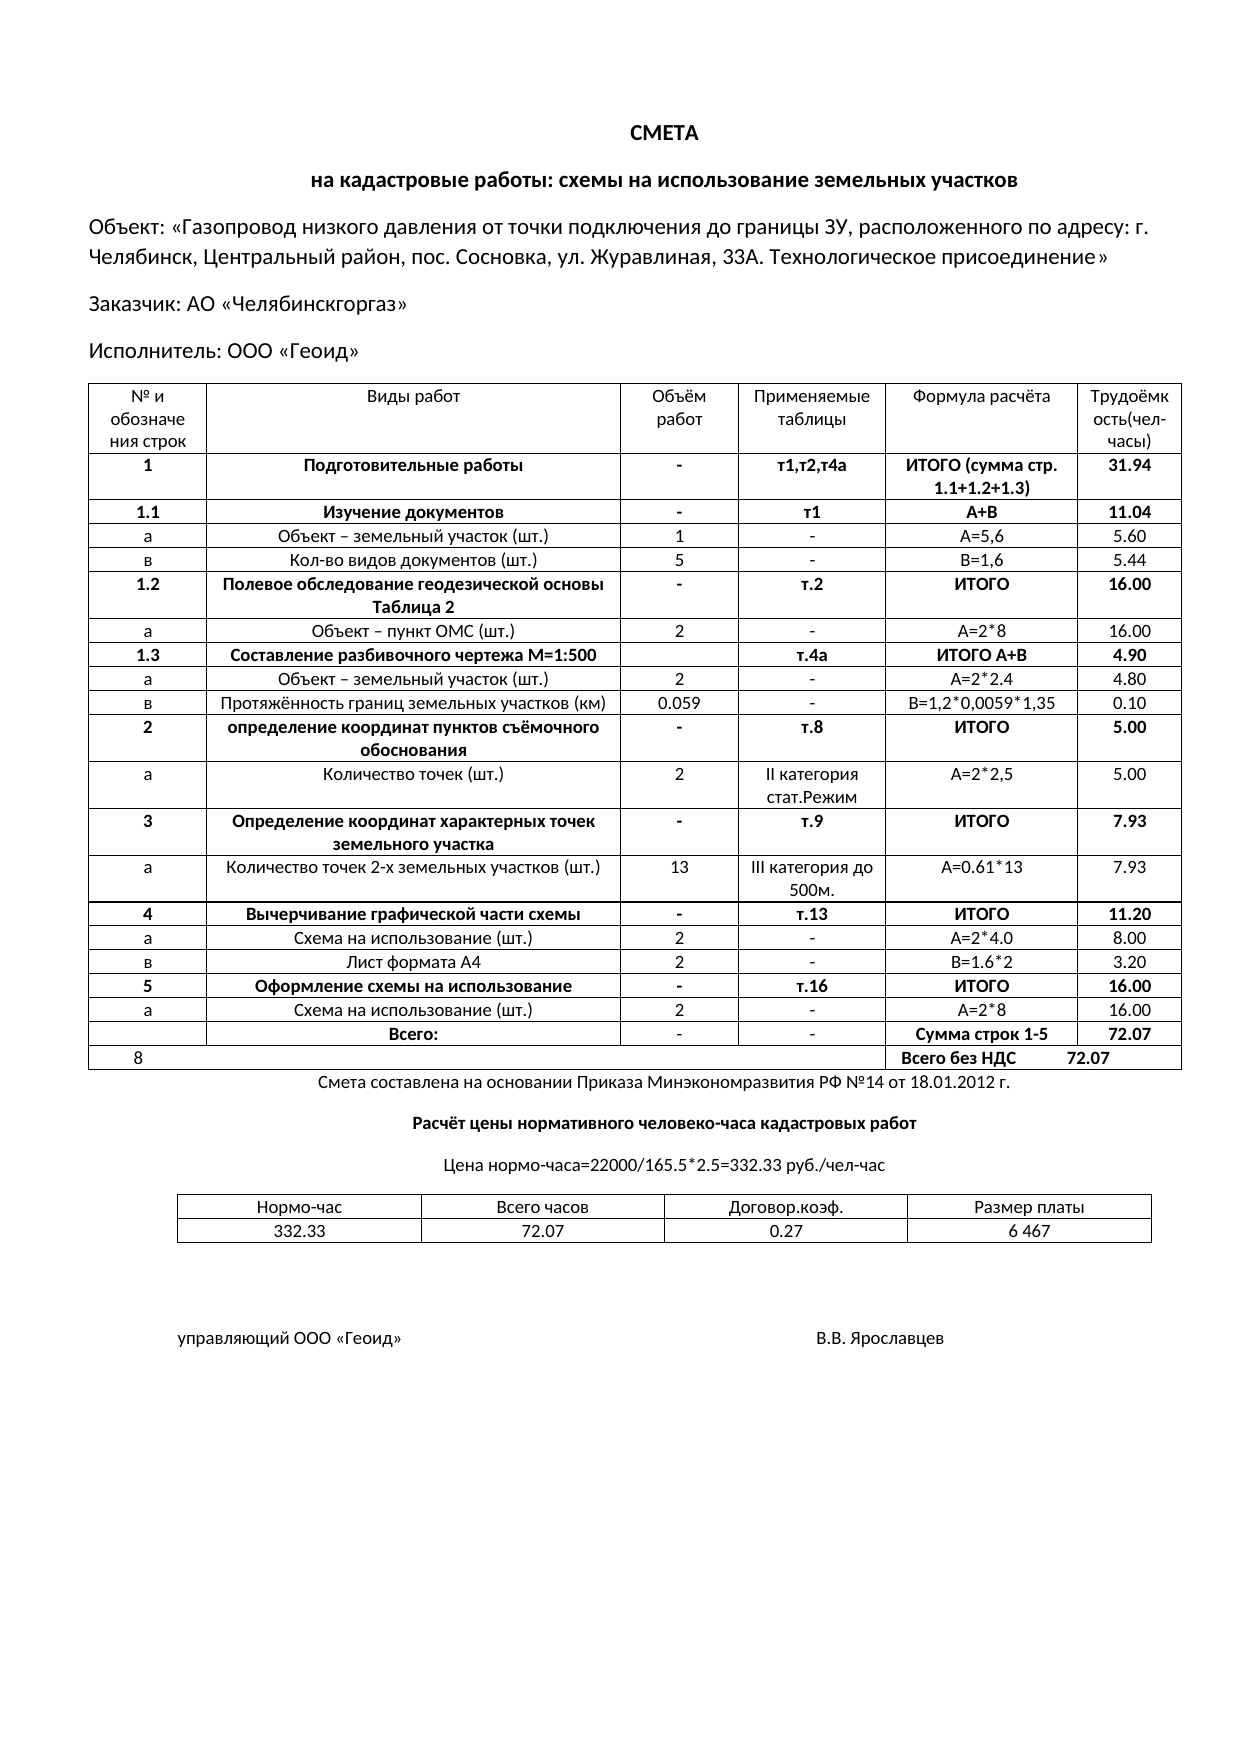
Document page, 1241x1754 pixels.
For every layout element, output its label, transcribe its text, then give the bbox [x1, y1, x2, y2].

table_cell Объект – пункт ОМС (шт.) [207, 619, 620, 642]
table_cell 6 467 [908, 1219, 1151, 1242]
table_cell Объект – земельный участок (шт.) [207, 667, 620, 690]
table_cell В=1,2*0,0059*1,35 [886, 691, 1077, 714]
table_cell т.9 [739, 809, 885, 854]
text Расчёт цены нормативного человеко-часа кадастровых работ [177, 1112, 1152, 1134]
table_cell 2 [621, 998, 738, 1021]
table_cell 2 [621, 762, 738, 808]
table_cell т.8 [739, 715, 885, 761]
table_header № и обозначе ния строк [89, 384, 206, 452]
table_cell 13 [621, 856, 738, 901]
table_cell Сумма строк 1-5 [886, 1022, 1077, 1045]
table_cell 3 [89, 809, 206, 854]
table_cell 72.07 [1078, 1022, 1181, 1045]
table_cell а [89, 524, 206, 547]
table_cell ИТОГО [886, 715, 1077, 761]
table_cell 5 [621, 548, 738, 571]
table_cell т.4а [739, 643, 885, 666]
table_cell 3.20 [1078, 950, 1181, 973]
table_cell А=2*8 [886, 998, 1077, 1021]
table_cell Объект – земельный участок (шт.) [207, 524, 620, 547]
table_cell в [89, 691, 206, 714]
table_cell 2 [621, 619, 738, 642]
table_cell 7.93 [1078, 856, 1181, 901]
table_header Объём работ [621, 384, 738, 452]
table_cell - [621, 809, 738, 854]
table_cell ИТОГО [886, 809, 1077, 854]
table_cell - [739, 926, 885, 949]
table_cell II категория стат.Режим [739, 762, 885, 808]
table_cell а [89, 762, 206, 808]
table_cell Количество точек 2-х земельных участков (шт.) [207, 856, 620, 901]
table_cell т.13 [739, 903, 885, 925]
table_cell - [739, 619, 885, 642]
table_cell а [89, 856, 206, 901]
table_cell Подготовительные работы [207, 454, 620, 499]
table_header Всего часов [422, 1195, 664, 1218]
table_cell 1 [89, 454, 206, 499]
table_header Размер платы [908, 1195, 1151, 1218]
table_cell Определение координат характерных точек земельного участка [207, 809, 620, 854]
table_cell - [739, 950, 885, 973]
table_cell - [739, 691, 885, 714]
table_cell в [89, 950, 206, 973]
table_cell А=2*4.0 [886, 926, 1077, 949]
table_cell ИТОГО [886, 572, 1077, 618]
table_cell - [621, 454, 738, 499]
table_cell т.2 [739, 572, 885, 618]
table_cell 0.10 [1078, 691, 1181, 714]
table_cell 16.00 [1078, 974, 1181, 997]
table_cell а [89, 998, 206, 1021]
text Заказчик: АО «Челябинскгоргаз» [88, 289, 1152, 317]
table_cell 5.60 [1078, 524, 1181, 547]
table_cell Изучение документов [207, 500, 620, 523]
table_cell 11.04 [1078, 500, 1181, 523]
table_cell ИТОГО А+В [886, 643, 1077, 666]
table_cell - [739, 524, 885, 547]
table_cell А=2*8 [886, 619, 1077, 642]
table_cell В=1,6 [886, 548, 1077, 571]
table_cell Всего: [207, 1022, 620, 1045]
table_cell 332.33 [178, 1219, 421, 1242]
table_cell Протяжённость границ земельных участков (км) [207, 691, 620, 714]
table_cell Всего без НДС 72.07 [886, 1046, 1181, 1069]
table_cell 5 [89, 974, 206, 997]
table_cell 2 [89, 715, 206, 761]
table_cell 72.07 [422, 1219, 664, 1242]
table_cell 2 [621, 926, 738, 949]
table_cell 8 [89, 1046, 885, 1069]
table_cell а [89, 667, 206, 690]
table_cell [89, 1022, 206, 1045]
text управляющий ООО «Геоид» В.В. Ярославцев [177, 1326, 1152, 1349]
table_cell 2 [621, 667, 738, 690]
table_cell ИТОГО [886, 903, 1077, 925]
table_cell III категория до 500м. [739, 856, 885, 901]
table_cell - [621, 500, 738, 523]
table_cell А=0.61*13 [886, 856, 1077, 901]
table_header Нормо-час [178, 1195, 421, 1218]
table_cell А+В [886, 500, 1077, 523]
table_cell 16.00 [1078, 998, 1181, 1021]
table_cell - [621, 715, 738, 761]
table_cell ИТОГО (сумма стр. 1.1+1.2+1.3) [886, 454, 1077, 499]
table_cell 1 [621, 524, 738, 547]
table_cell 5.00 [1078, 715, 1181, 761]
table_cell т1 [739, 500, 885, 523]
table_cell 4 [89, 903, 206, 925]
table_cell 4.80 [1078, 667, 1181, 690]
table_cell А=5,6 [886, 524, 1077, 547]
text Цена нормо-часа=22000/165.5*2.5=332.33 руб./чел-час [177, 1153, 1152, 1176]
text СМЕТА [177, 118, 1152, 146]
table_cell - [621, 903, 738, 925]
text на кадастровые работы: схемы на использование земельных участков [177, 165, 1152, 193]
table_header Применяемые таблицы [739, 384, 885, 452]
table_cell Схема на использование (шт.) [207, 926, 620, 949]
table_cell в [89, 548, 206, 571]
table_cell А=2*2,5 [886, 762, 1077, 808]
table_cell ИТОГО [886, 974, 1077, 997]
table_cell 4.90 [1078, 643, 1181, 666]
table_cell 31.94 [1078, 454, 1181, 499]
text Объект: «Газопровод низкого давления от точки подключения до границы ЗУ, расположенного по адресу: г. Челябинск, Центральный район, пос. Сосновка, ул. Журавлиная, 33А. Технологическое присоединение» [88, 212, 1152, 270]
table_cell 8.00 [1078, 926, 1181, 949]
table_cell а [89, 619, 206, 642]
table_cell 1.3 [89, 643, 206, 666]
table_cell - [621, 1022, 738, 1045]
table_cell 1.1 [89, 500, 206, 523]
table_cell 11.20 [1078, 903, 1181, 925]
table_cell Кол-во видов документов (шт.) [207, 548, 620, 571]
table_cell 5.44 [1078, 548, 1181, 571]
table_cell - [621, 974, 738, 997]
table_cell В=1.6*2 [886, 950, 1077, 973]
table_cell Количество точек (шт.) [207, 762, 620, 808]
table_cell 7.93 [1078, 809, 1181, 854]
table_cell 2 [621, 950, 738, 973]
table_cell 0.27 [665, 1219, 907, 1242]
table_cell А=2*2.4 [886, 667, 1077, 690]
table_header Договор.коэф. [665, 1195, 907, 1218]
table_cell - [739, 667, 885, 690]
table_cell определение координат пунктов съёмочного обоснования [207, 715, 620, 761]
table_cell Полевое обследование геодезической основы Таблица 2 [207, 572, 620, 618]
table_cell 1.2 [89, 572, 206, 618]
table_header Виды работ [207, 384, 620, 452]
table_header Формула расчёта [886, 384, 1077, 452]
table_cell Вычерчивание графической части схемы [207, 903, 620, 925]
table_cell Оформление схемы на использование [207, 974, 620, 997]
table_cell 0.059 [621, 691, 738, 714]
table_cell т.16 [739, 974, 885, 997]
table_cell 5.00 [1078, 762, 1181, 808]
table_cell - [739, 998, 885, 1021]
text Смета составлена на основании Приказа Минэкономразвития РФ №14 от 18.01.2012 г. [177, 1070, 1152, 1093]
text Исполнитель: ООО «Геоид» [88, 336, 1152, 364]
table_cell - [739, 1022, 885, 1045]
table_cell т1,т2,т4а [739, 454, 885, 499]
table_cell [621, 643, 738, 666]
table_cell 16.00 [1078, 619, 1181, 642]
table_header Трудоёмкость(чел-часы) [1078, 384, 1181, 452]
table_cell Составление разбивочного чертежа М=1:500 [207, 643, 620, 666]
table_cell Схема на использование (шт.) [207, 998, 620, 1021]
table_cell Лист формата А4 [207, 950, 620, 973]
table_cell 16.00 [1078, 572, 1181, 618]
table_cell а [89, 926, 206, 949]
table_cell - [739, 548, 885, 571]
table_cell - [621, 572, 738, 618]
